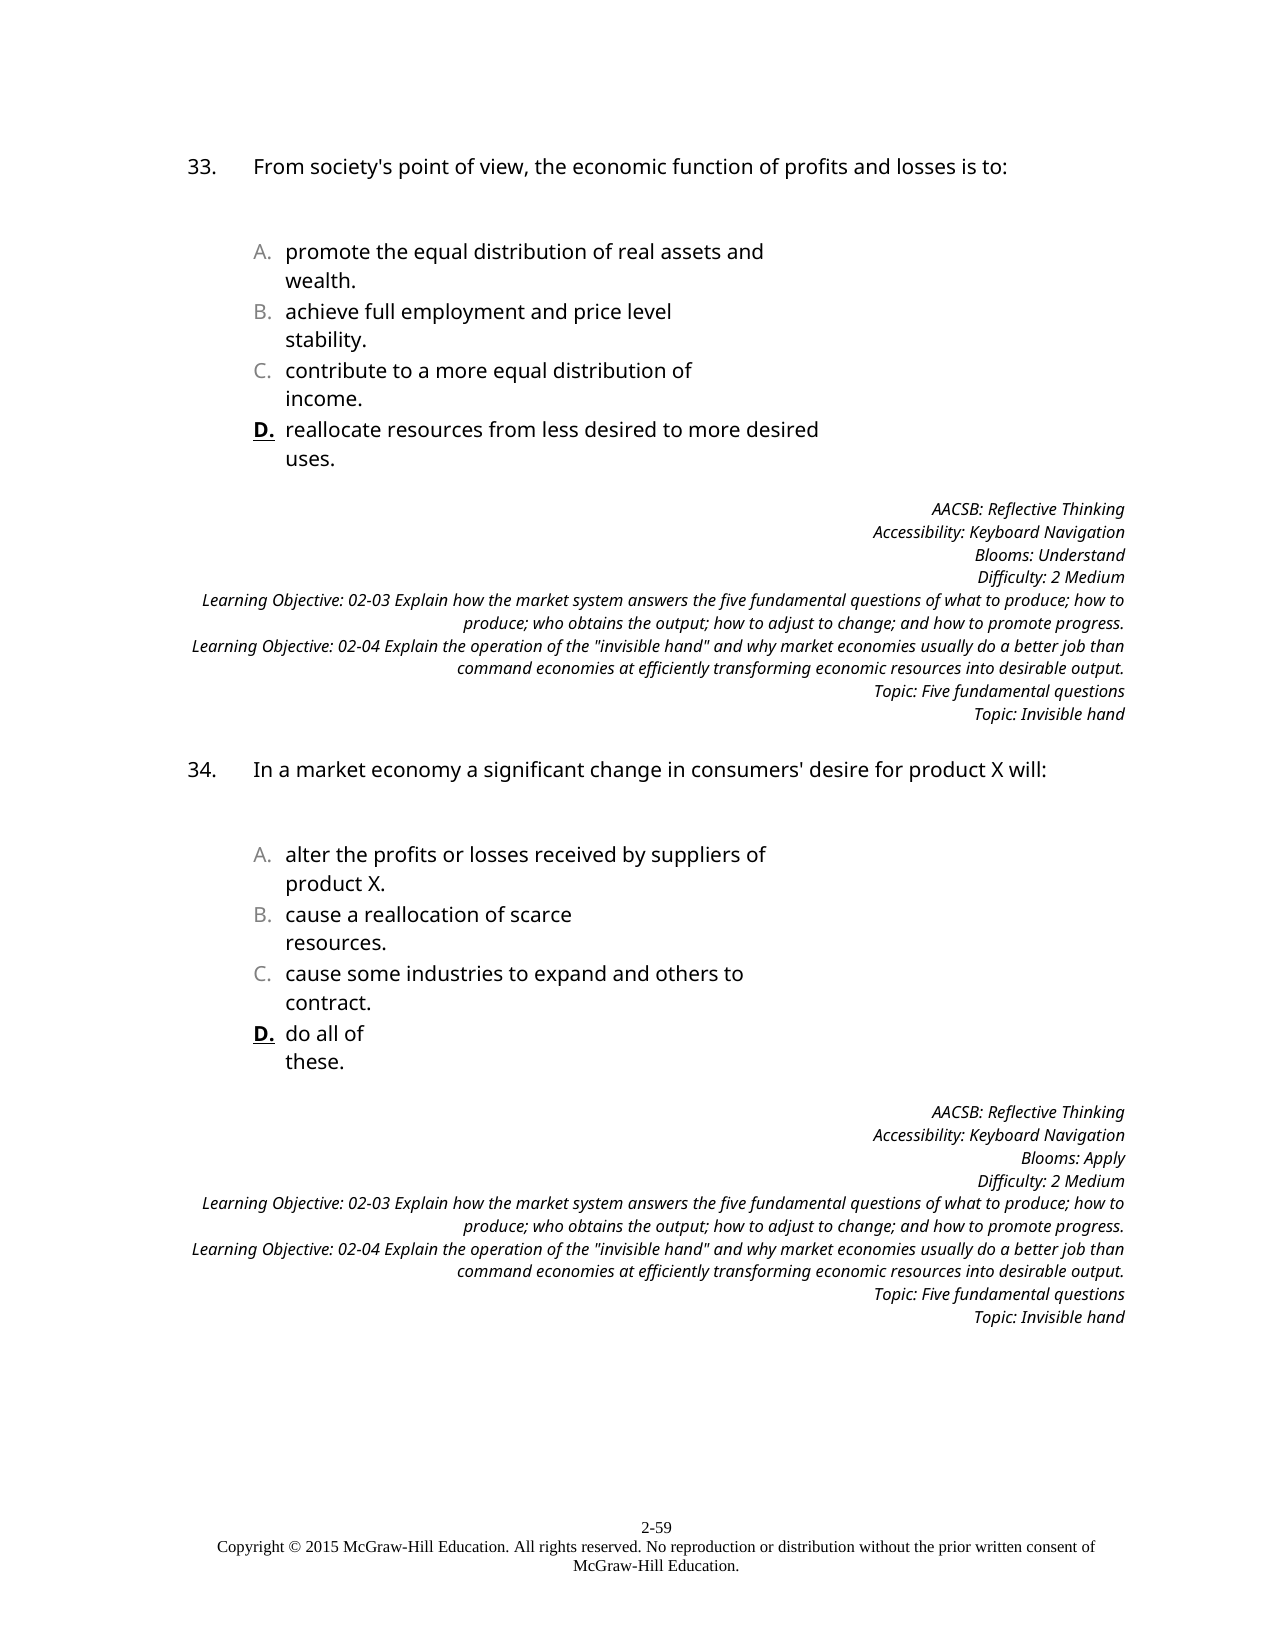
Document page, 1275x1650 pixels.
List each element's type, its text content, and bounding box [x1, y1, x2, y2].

table_header AACSB: Reflective Thinking Accessibility: Keyboard Navigation Blooms: Apply Difficulty: 2 Medium Learning Objective: 02-03 Explain how the market system answers the five fundamental questions of what to produce; how to produce; who obtains the output; how to adjust to change; and how to promote progress. Learning Objective: 02-04 Explain the operation of the "invisible hand" and why market economies usually do a better job than command economies at efficiently transforming economic resources into desirable output. Topic: Five fundamental questions Topic: Invisible hand [188, 1101, 1125, 1356]
table_header 34. [188, 756, 253, 1076]
table_header AACSB: Reflective Thinking Accessibility: Keyboard Navigation Blooms: Understand Difficulty: 2 Medium Learning Objective: 02-03 Explain how the market system answers the five fundamental questions of what to produce; how to produce; who obtains the output; how to adjust to change; and how to promote progress. Learning Objective: 02-04 Explain the operation of the "invisible hand" and why market economies usually do a better job than command economies at efficiently transforming economic resources into desirable output. Topic: Five fundamental questions Topic: Invisible hand [188, 498, 1125, 753]
table_header 33. [188, 153, 253, 472]
table_header From society's point of view, the economic function of profits and losses is to: [253, 153, 1125, 472]
table_header In a market economy a significant change in consumers' desire for product X will: [253, 756, 1125, 1076]
